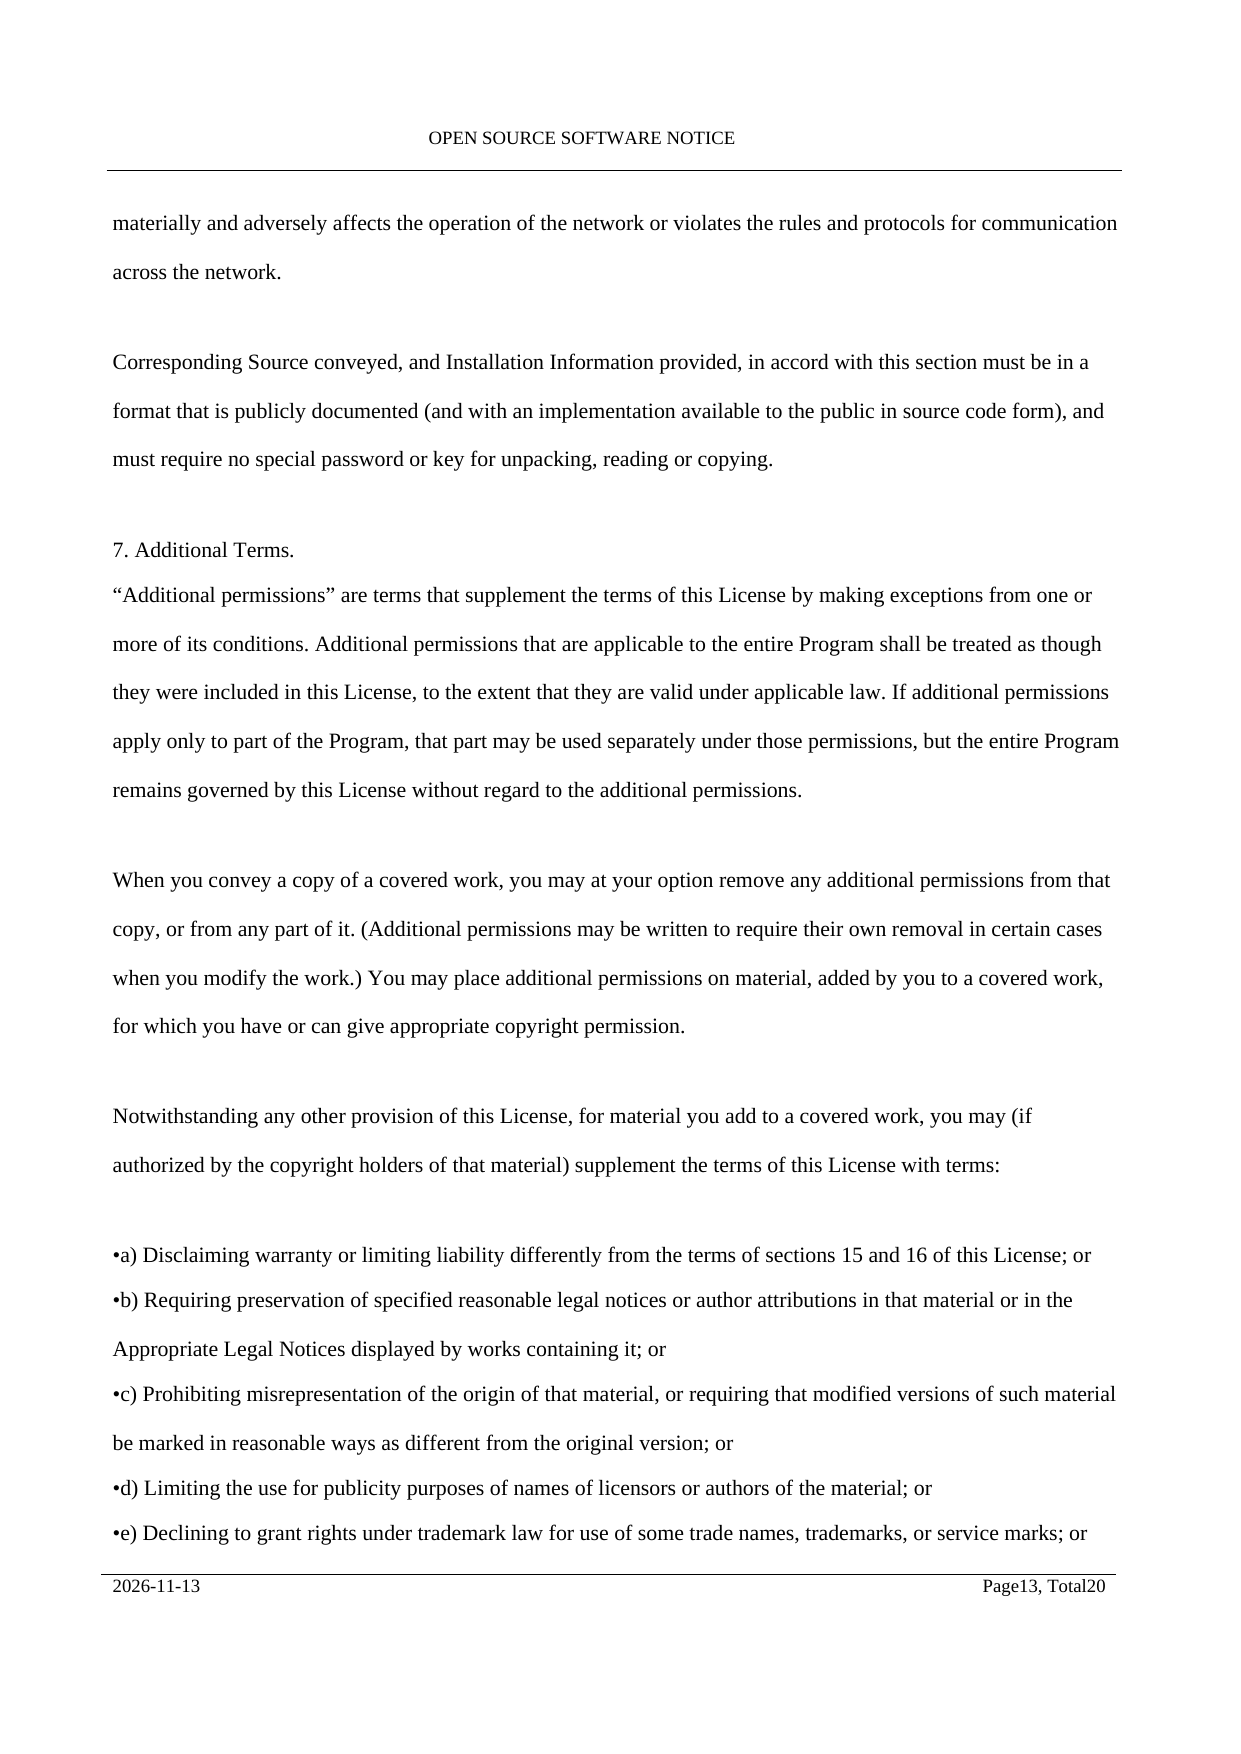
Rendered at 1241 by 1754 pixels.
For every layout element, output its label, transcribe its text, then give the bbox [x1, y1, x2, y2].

text “Additional permissions” are terms that supplement the terms of this License by making exceptions from one or more of its conditions. Additional permissions that are applicable to the entire Program shall be treated as though they were included in this License, to the extent that they are valid under applicable law. If additional permissions apply only to part of the Program, that part may be used separately under those permissions, but the entire Program remains governed by this License without regard to the additional permissions. [112, 578, 1128, 806]
text When you convey a copy of a covered work, you may at your option remove any additional permissions from that copy, or from any part of it. (Additional permissions may be written to require their own removal in certain cases when you modify the work.) You may place additional permissions on material, added by you to a covered work, for which you have or can give appropriate copyright permission. [112, 863, 1128, 1042]
text •c) Prohibiting misrepresentation of the origin of that material, or requiring that modified versions of such material be marked in reasonable ways as different from the original version; or [112, 1378, 1128, 1459]
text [112, 206, 1128, 288]
text Corresponding Source conveyed, and Installation Information provided, in accord with this section must be in a format that is publicly documented (and with an implementation available to the public in source code form), and must require no special password or key for unpacking, reading or copying. [112, 345, 1128, 475]
text •e) Declining to grant rights under trademark law for use of some trade names, trademarks, or service marks; or [112, 1517, 1128, 1549]
text Notwithstanding any other provision of this License, for material you add to a covered work, you may (if authorized by the copyright holders of that material) supplement the terms of this License with terms: [112, 1100, 1128, 1181]
text •b) Requiring preservation of specified reasonable legal notices or author attributions in that material or in the Appropriate Legal Notices displayed by works containing it; or [112, 1284, 1128, 1365]
text •a) Disclaiming warranty or limiting liability differently from the terms of sections 15 and 16 of this License; or [112, 1239, 1128, 1271]
text •d) Limiting the use for publicity purposes of names of licensors or authors of the material; or [112, 1472, 1128, 1504]
text 7. Additional Terms. [112, 533, 1128, 566]
